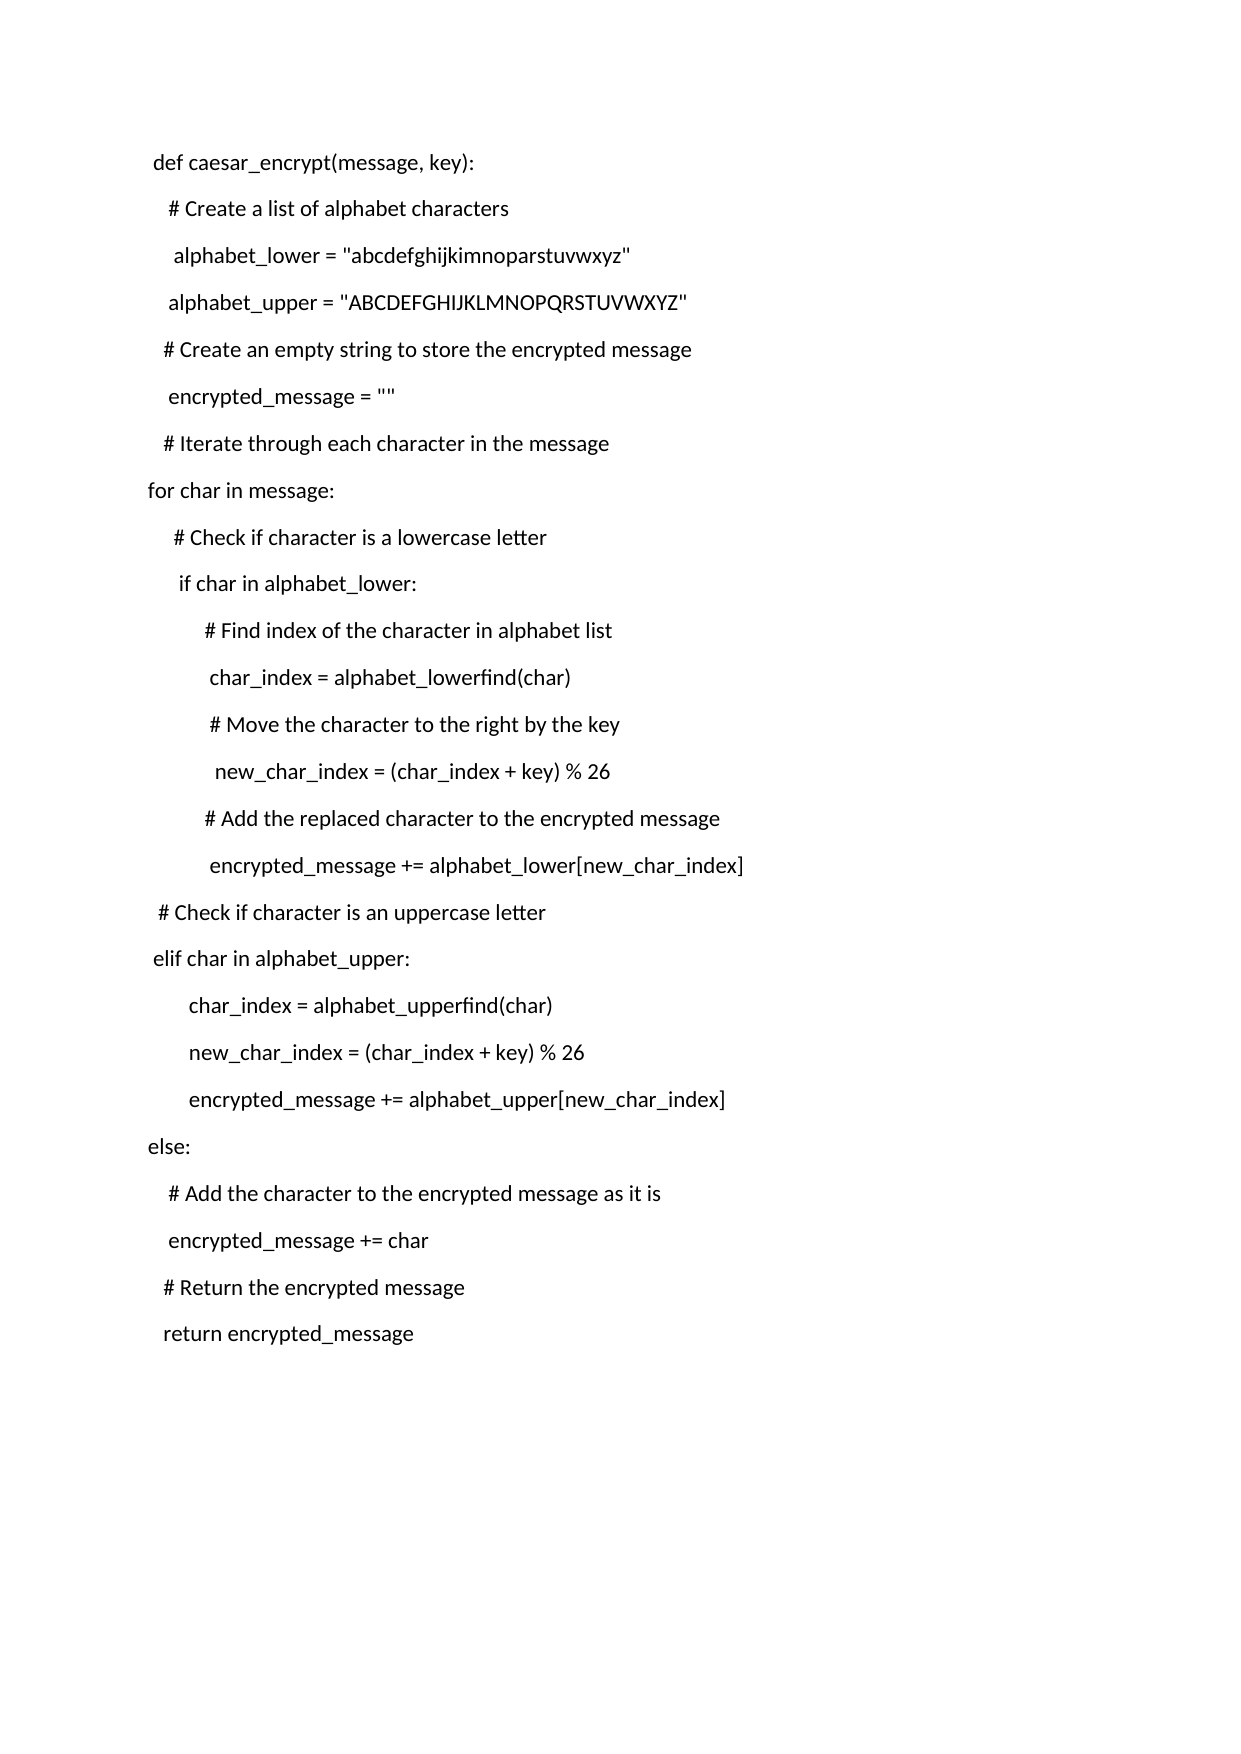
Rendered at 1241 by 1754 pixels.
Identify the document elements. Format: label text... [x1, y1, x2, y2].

text else: [148, 1132, 1093, 1160]
text new_char_index = (char_index + key) % 26 [148, 757, 1093, 785]
text # Add the character to the encrypted message as it is [148, 1179, 1093, 1207]
text encrypted_message += alphabet_lower[new_char_index] [148, 851, 1093, 879]
text char_index = alphabet_lowerfind(char) [148, 663, 1093, 691]
text # Add the replaced character to the encrypted message [148, 804, 1093, 832]
text new_char_index = (char_index + key) % 26 [148, 1038, 1093, 1066]
text # Create an empty string to store the encrypted message [148, 335, 1093, 363]
text encrypted_message += char [148, 1226, 1093, 1254]
text # Check if character is an uppercase letter [148, 898, 1093, 926]
text # Iterate through each character in the message [148, 429, 1093, 457]
text # Move the character to the right by the key [148, 710, 1093, 738]
text # Find index of the character in alphabet list [148, 616, 1093, 644]
text for char in message: [148, 476, 1093, 504]
text # Create a list of alphabet characters [148, 194, 1093, 222]
text alphabet_lower = "abcdefghijkimnoparstuvwxyz" [148, 241, 1093, 269]
text char_index = alphabet_upperfind(char) [148, 991, 1093, 1019]
text encrypted_message += alphabet_upper[new_char_index] [148, 1085, 1093, 1113]
text # Check if character is a lowercase letter [148, 523, 1093, 551]
text # Return the encrypted message [148, 1273, 1093, 1301]
text def caesar_encrypt(message, key): [148, 148, 1093, 176]
text if char in alphabet_lower: [148, 569, 1093, 597]
text elif char in alphabet_upper: [148, 944, 1093, 972]
text encrypted_message = "" [148, 382, 1093, 410]
text alphabet_upper = "ABCDEFGHIJKLMNOPQRSTUVWXYZ" [148, 288, 1093, 316]
text return encrypted_message [148, 1319, 1093, 1347]
